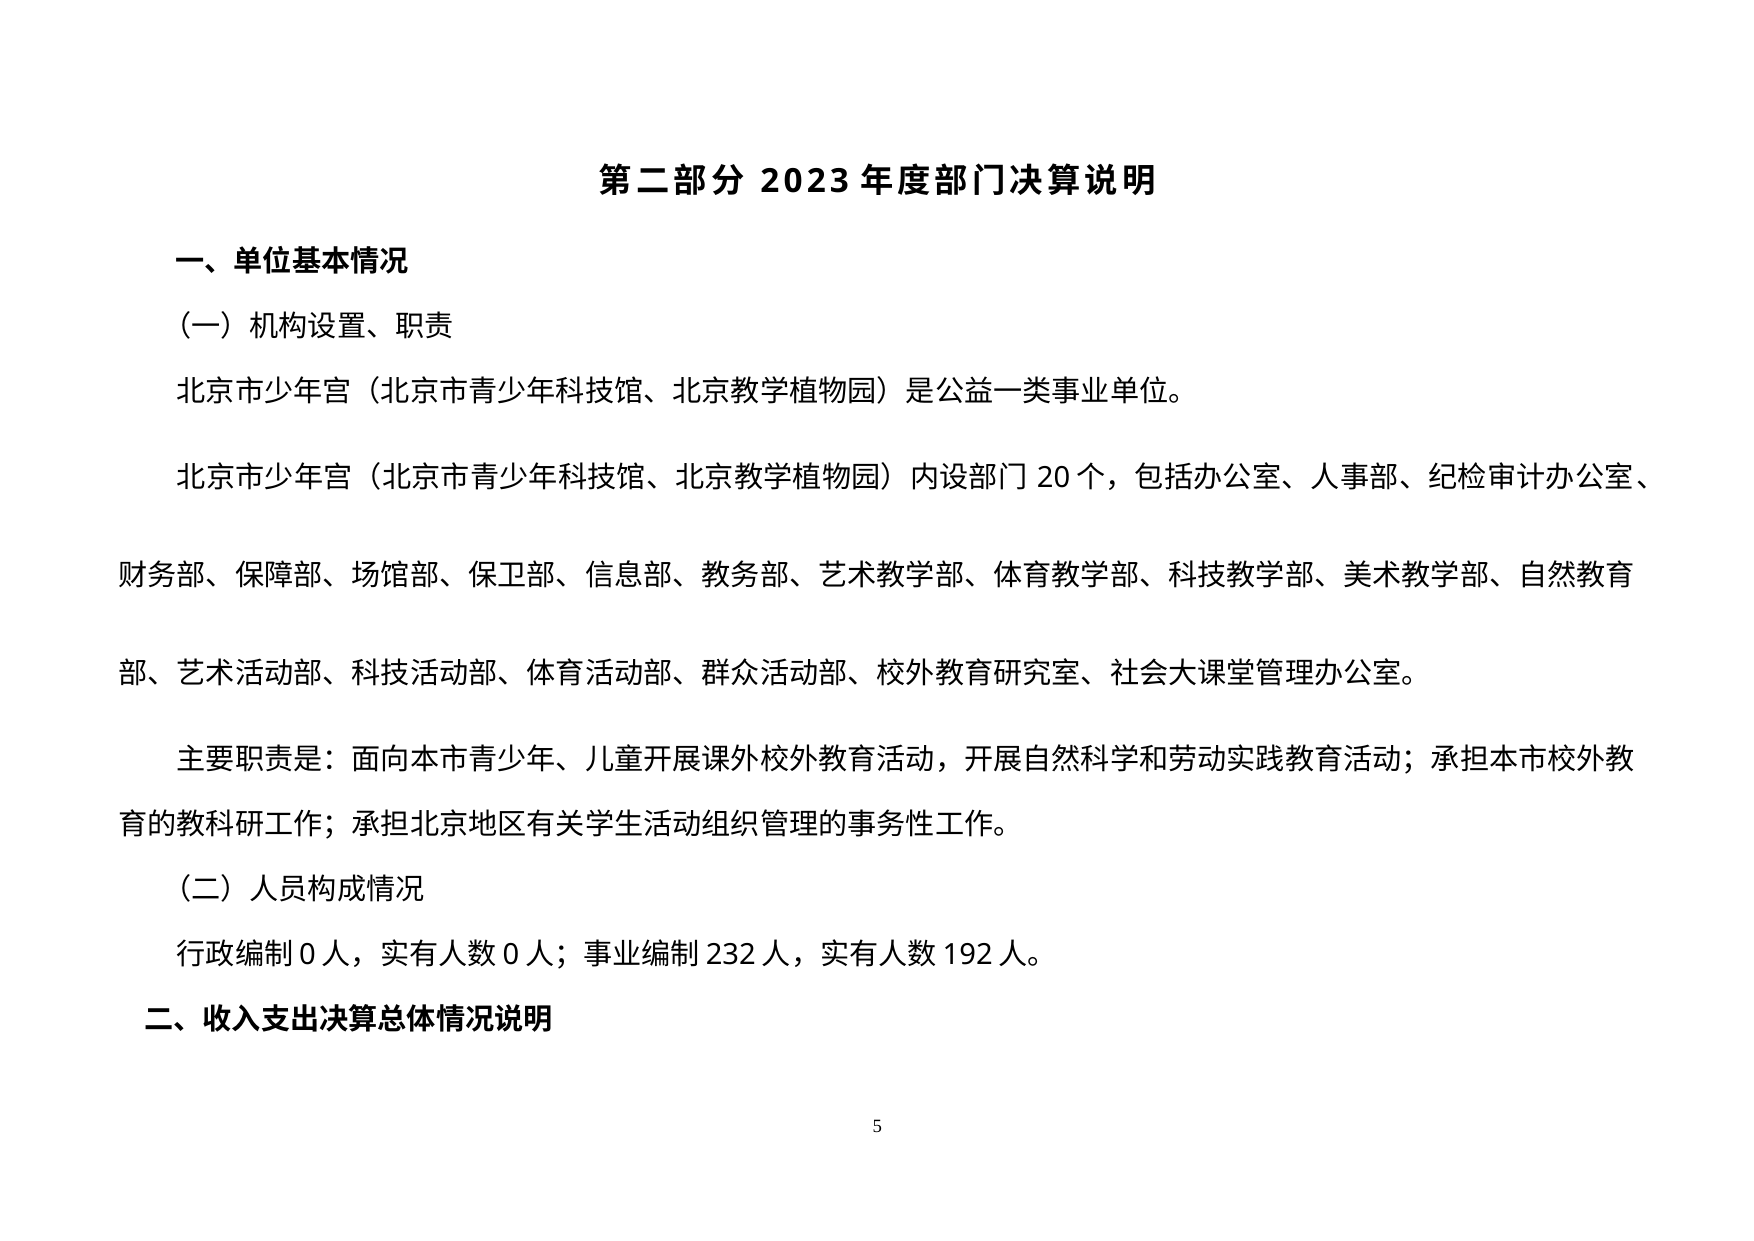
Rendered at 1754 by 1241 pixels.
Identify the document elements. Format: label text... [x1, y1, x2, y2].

text 行政编制0人，实有人数0人；事业编制232人，实有人数192人。 [118, 919, 1636, 984]
text （二）人员构成情况 [118, 854, 1636, 919]
text 第二部分 2023年度部门决算说明 [118, 145, 1636, 210]
text 一、单位基本情况 [118, 227, 1636, 292]
text （一）机构设置、职责 [118, 292, 1636, 357]
text 主要职责是：面向本市青少年、儿童开展课外校外教育活动，开展自然科学和劳动实践教育活动；承担本市校外教育的教科研工作；承担北京地区有关学生活动组织管理的事务性工作。 [118, 724, 1636, 854]
text 北京市少年宫（北京市青少年科技馆、北京教学植物园）内设部门20个，包括办公室、人事部、纪检审计办公室、财务部、保障部、场馆部、保卫部、信息部、教务部、艺术教学部、体育教学部、科技教学部、美术教学部、自然教育部、艺术活动部、科技活动部、体育活动部、群众活动部、校外教育研究室、社会大课堂管理办公室。 [118, 443, 1636, 703]
text 北京市少年宫（北京市青少年科技馆、北京教学植物园）是公益一类事业单位。 [118, 357, 1636, 422]
text 二、收入支出决算总体情况说明 [118, 984, 1636, 1049]
